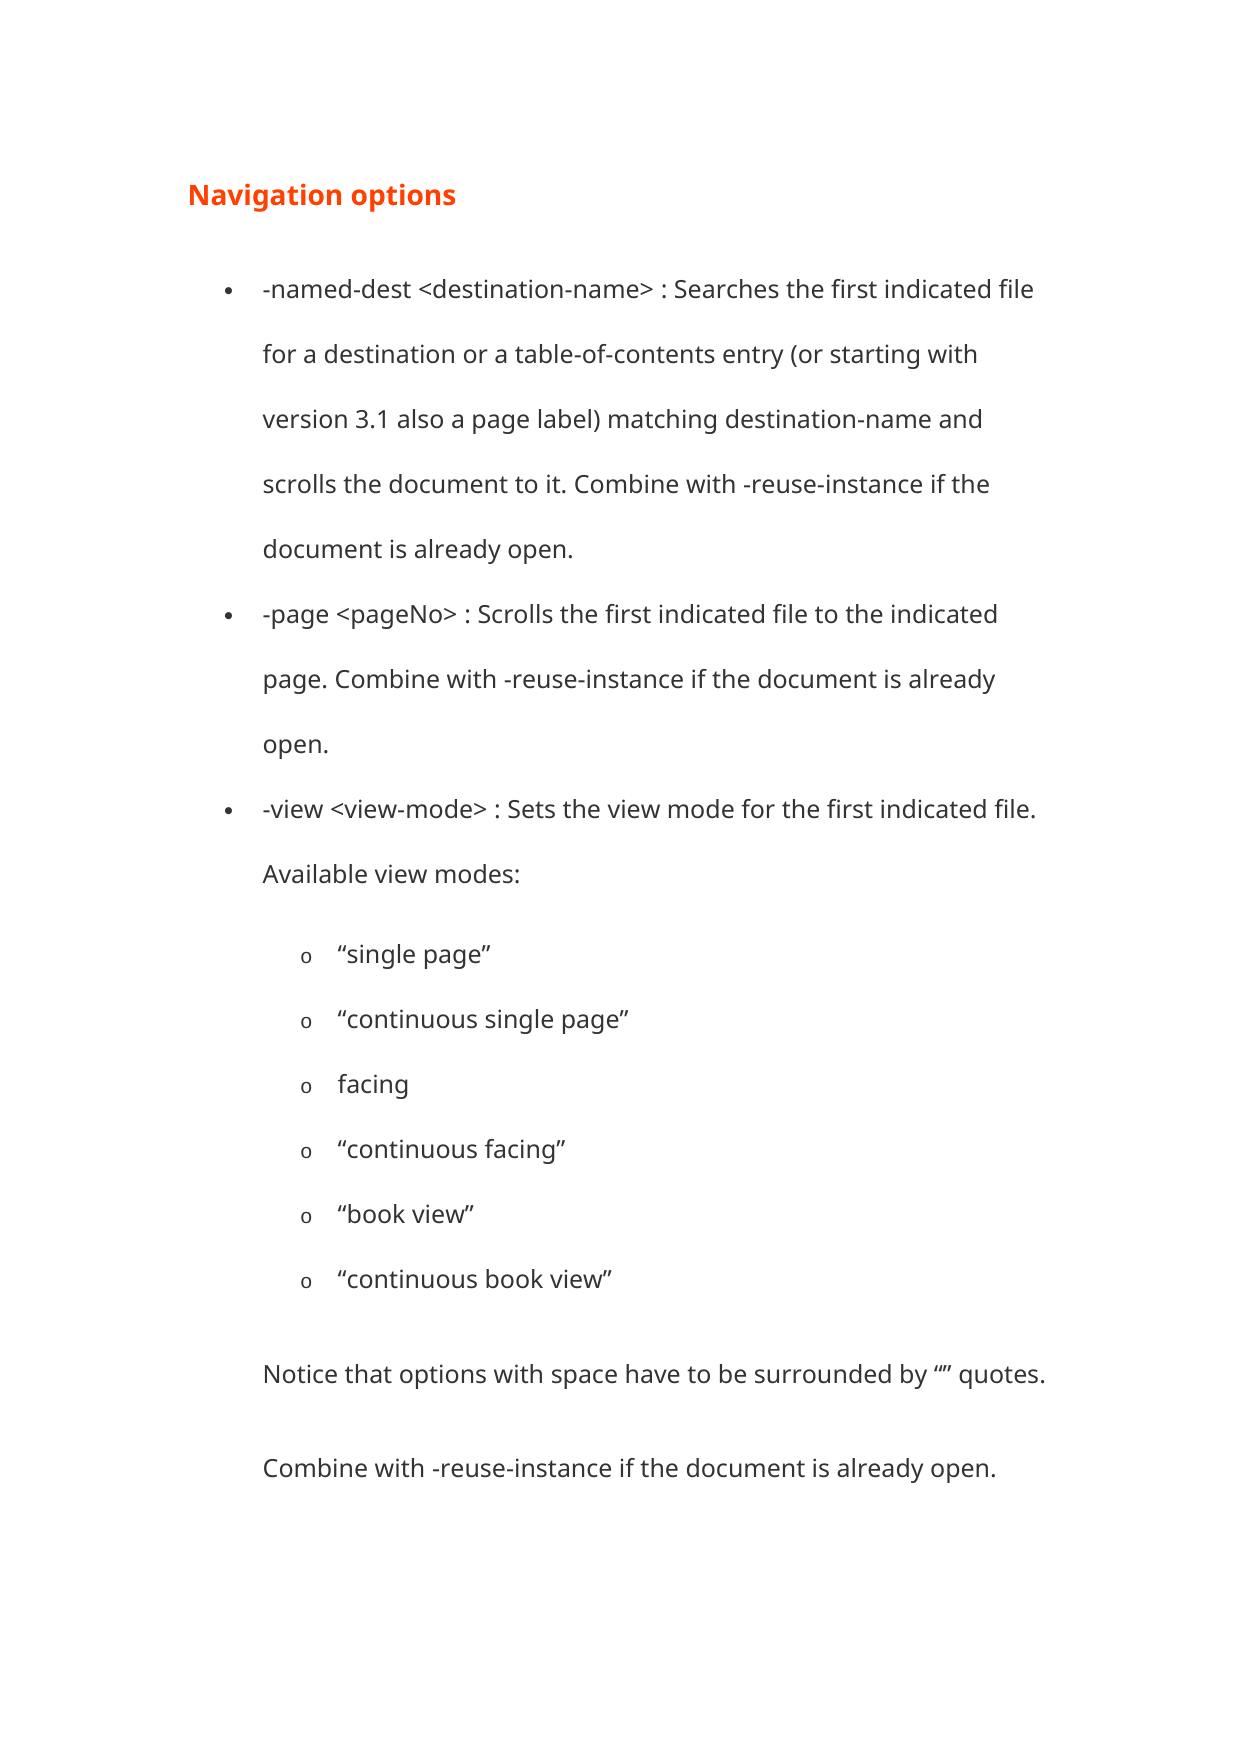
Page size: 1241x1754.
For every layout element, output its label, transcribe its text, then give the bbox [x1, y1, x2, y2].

text Combine with -reuse-instance if the document is already open. [262, 1435, 1053, 1500]
list “book view” [300, 1182, 1053, 1247]
list facing [300, 1052, 1053, 1117]
list “continuous single page” [300, 987, 1053, 1052]
list -page <pageNo> : Scrolls the first indicated file to the indicated page. Combine with -reuse-instance if the document is already open. [225, 581, 1053, 776]
list “single page” [300, 922, 1053, 987]
list -named-dest <destination-name> : Searches the first indicated file for a destination or a table-of-contents entry (or starting with version 3.1 also a page label) matching destination-name and scrolls the document to it. Combine with -reuse-instance if the document is already open. [225, 256, 1053, 581]
list “continuous facing” [300, 1117, 1053, 1182]
text Navigation options [187, 162, 1053, 227]
list -view <view-mode> : Sets the view mode for the first indicated file. Available view modes: [225, 776, 1053, 906]
text Notice that options with space have to be surrounded by “” quotes. [262, 1341, 1053, 1406]
list “continuous book view” [300, 1247, 1053, 1312]
